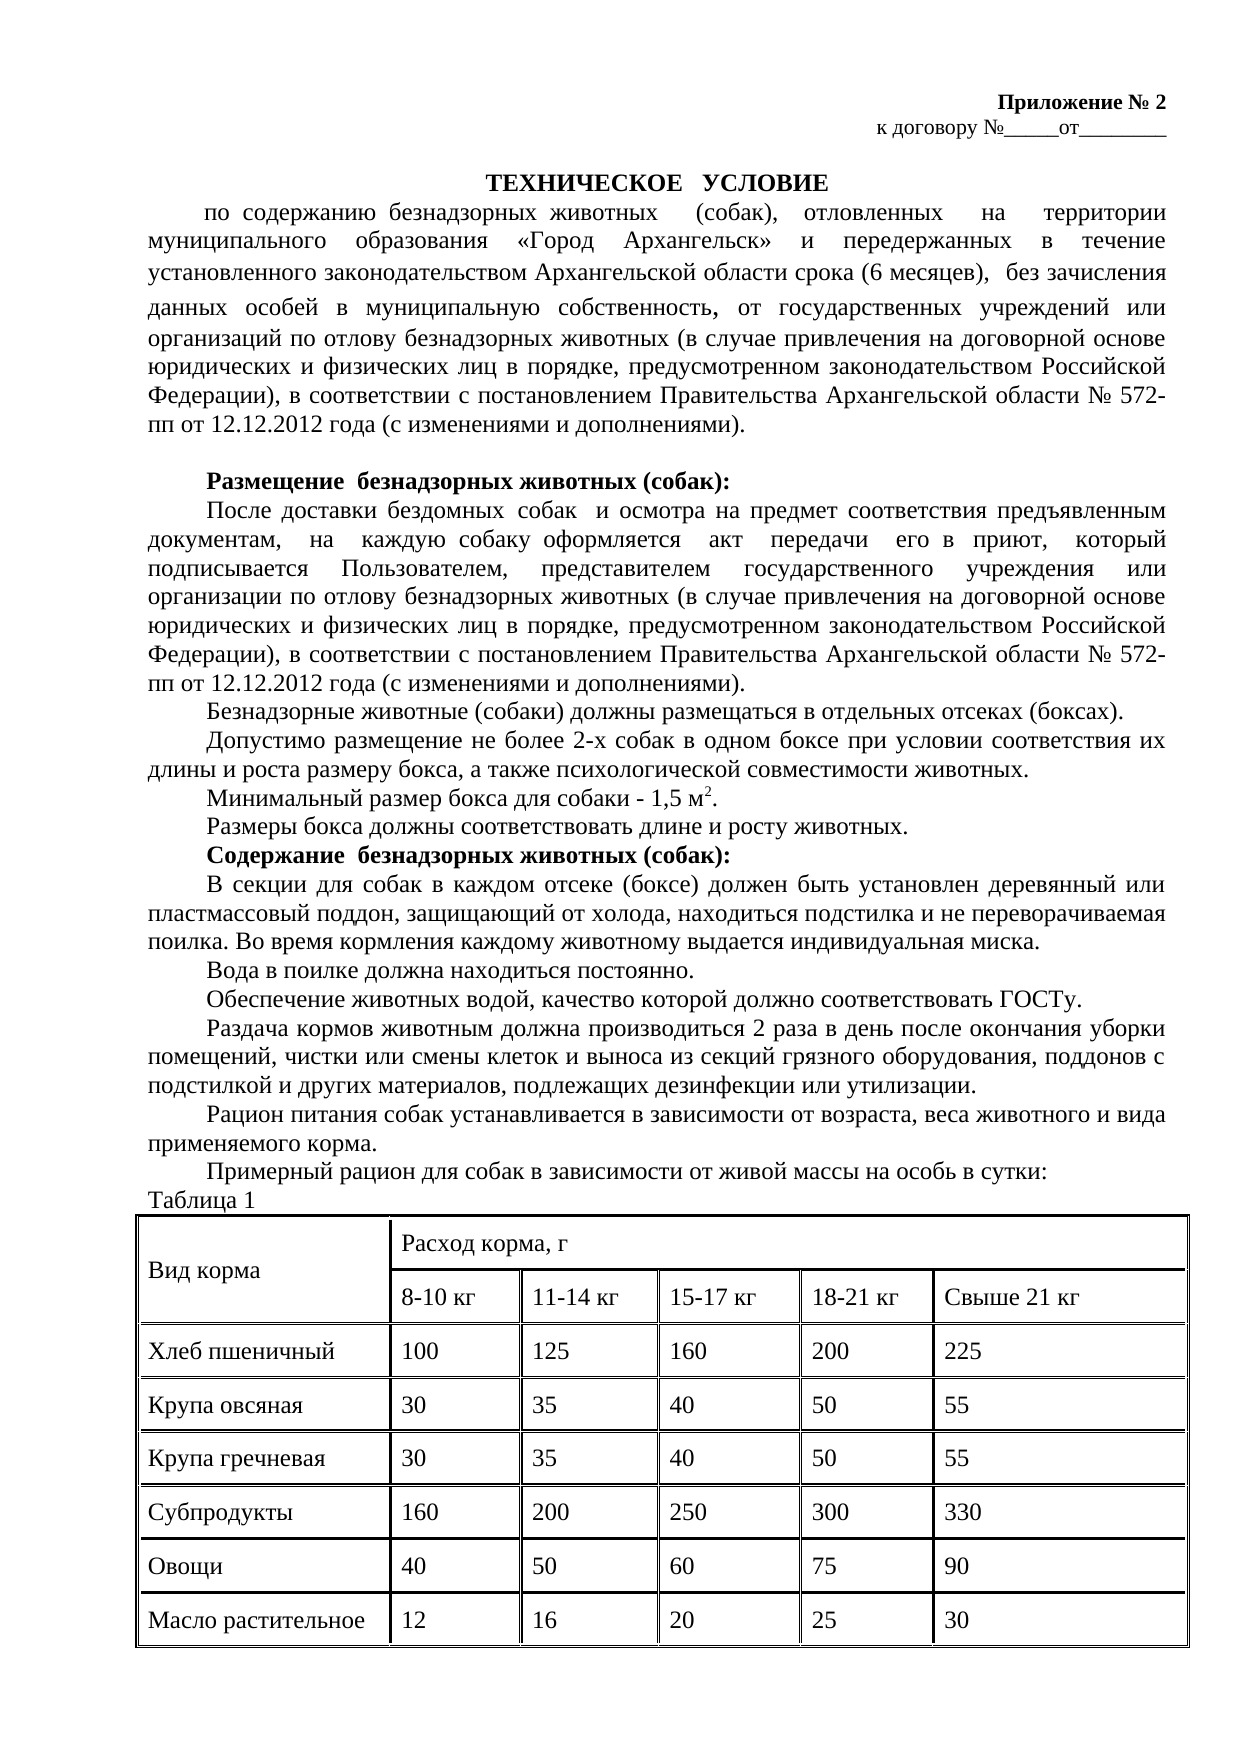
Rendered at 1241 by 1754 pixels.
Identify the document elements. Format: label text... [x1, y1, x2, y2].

table_cell 50 [523, 1540, 657, 1591]
table_cell 12 [390, 1591, 521, 1645]
text В секции для собак в каждом отсеке (боксе) должен быть установлен деревянный или пластмассовый поддон, защищающий от холода, находиться подстилка и не переворачиваемая поилка. Во время кормления каждому животному выдается индивидуальная миска. [148, 869, 1167, 955]
table_cell 100 [392, 1325, 519, 1376]
table_cell 200 [523, 1487, 657, 1537]
table_cell 160 [392, 1487, 519, 1537]
table_cell 250 [660, 1487, 799, 1537]
table_cell 30 [933, 1591, 1187, 1645]
table_cell 35 [523, 1379, 657, 1429]
table_cell Овощи [139, 1537, 389, 1591]
text Размещение безнадзорных животных (собак): [148, 466, 1167, 495]
text Рацион питания собак устанавливается в зависимости от возраста, веса животного и вида применяемого корма. [148, 1099, 1167, 1156]
table_header Расход корма, г [390, 1217, 1187, 1268]
table_cell 18-21 кг [802, 1271, 932, 1322]
table_cell 40 [660, 1379, 799, 1429]
text Таблица 1 [148, 1185, 1167, 1214]
table_cell 60 [660, 1540, 799, 1591]
text ТЕХНИЧЕСКОЕ УСЛОВИЕ [148, 168, 1167, 197]
table_cell 8-10 кг [392, 1271, 519, 1322]
table_cell 30 [392, 1433, 519, 1483]
text по содержанию безнадзорных животных (собак), отловленных на территории муниципального образования «Город Архангельск» и передержанных в течение установленного законодательством Архангельской области срока (6 месяцев), без зачисления данных особей в муниципальную собственность, от государственных учреждений или организаций по отлову безнадзорных животных (в случае привлечения на договорной основе юридических и физических лиц в порядке, предусмотренном законодательством Российской Федерации), в соответствии с постановлением Правительства Архангельской области № 572-пп от 12.12.2012 года (с изменениями и дополнениями). [148, 197, 1167, 438]
table_cell 50 [802, 1379, 932, 1429]
table_cell 55 [933, 1376, 1188, 1429]
table_cell Крупа овсяная [137, 1376, 390, 1429]
table_cell Крупа гречневая [139, 1429, 389, 1483]
text Примерный рацион для собак в зависимости от живой массы на особь в сутки: [148, 1156, 1167, 1185]
text Минимальный размер бокса для собаки - 1,5 м2. [148, 783, 1167, 811]
text Приложение № 2 [148, 89, 1167, 114]
table_cell Субпродукты [139, 1483, 389, 1537]
table_cell 16 [521, 1594, 658, 1645]
table_cell 330 [935, 1483, 1187, 1537]
text Обеспечение животных водой, качество которой должно соответствовать ГОСТу. [148, 984, 1167, 1013]
text Безнадзорные животные (собаки) должны размещаться в отдельных отсеках (боксах). [148, 696, 1167, 725]
text После доставки бездомных собак и осмотра на предмет соответствия предъявленным документам, на каждую собаку оформляется акт передачи его в приют, который подписывается Пользователем, представителем государственного учреждения или организации по отлову безнадзорных животных (в случае привлечения на договорной основе юридических и физических лиц в порядке, предусмотренном законодательством Российской Федерации), в соответствии с постановлением Правительства Архангельской области № 572-пп от 12.12.2012 года (с изменениями и дополнениями). [148, 495, 1167, 696]
table_cell Свыше 21 кг [935, 1268, 1188, 1322]
table_cell 20 [659, 1594, 801, 1645]
table_cell 35 [523, 1433, 657, 1483]
table_cell 90 [935, 1537, 1187, 1591]
text Содержание безнадзорных животных (собак): [148, 840, 1167, 869]
table_cell 25 [801, 1594, 933, 1645]
table_cell 75 [802, 1540, 932, 1591]
text к договору №_____от________ [148, 114, 1167, 139]
table_cell 200 [802, 1325, 932, 1376]
table_cell Хлеб пшеничный [137, 1322, 390, 1376]
table_cell 300 [802, 1487, 932, 1537]
text Размеры бокса должны соответствовать длине и росту животных. [148, 811, 1167, 840]
table_cell 50 [802, 1433, 932, 1483]
table_cell 40 [660, 1433, 799, 1483]
table_cell 160 [660, 1325, 799, 1376]
table_cell 55 [935, 1429, 1187, 1483]
table_cell Масло растительное [139, 1591, 390, 1645]
table_cell 40 [392, 1540, 519, 1591]
table_cell 125 [523, 1325, 657, 1376]
table_header Вид корма [139, 1216, 390, 1322]
table_cell 225 [933, 1322, 1188, 1376]
text Раздача кормов животным должна производиться 2 раза в день после окончания уборки помещений, чистки или смены клеток и выноса из секций грязного оборудования, поддонов с подстилкой и других материалов, подлежащих дезинфекции или утилизации. [148, 1013, 1167, 1099]
text Вода в поилке должна находиться постоянно. [148, 955, 1167, 984]
table_cell 30 [392, 1379, 519, 1429]
table_cell 15-17 кг [660, 1271, 799, 1322]
table_cell 11-14 кг [523, 1271, 657, 1322]
text Допустимо размещение не более 2-х собак в одном боксе при условии соответствия их длины и роста размеру бокса, а также психологической совместимости животных. [148, 725, 1167, 783]
